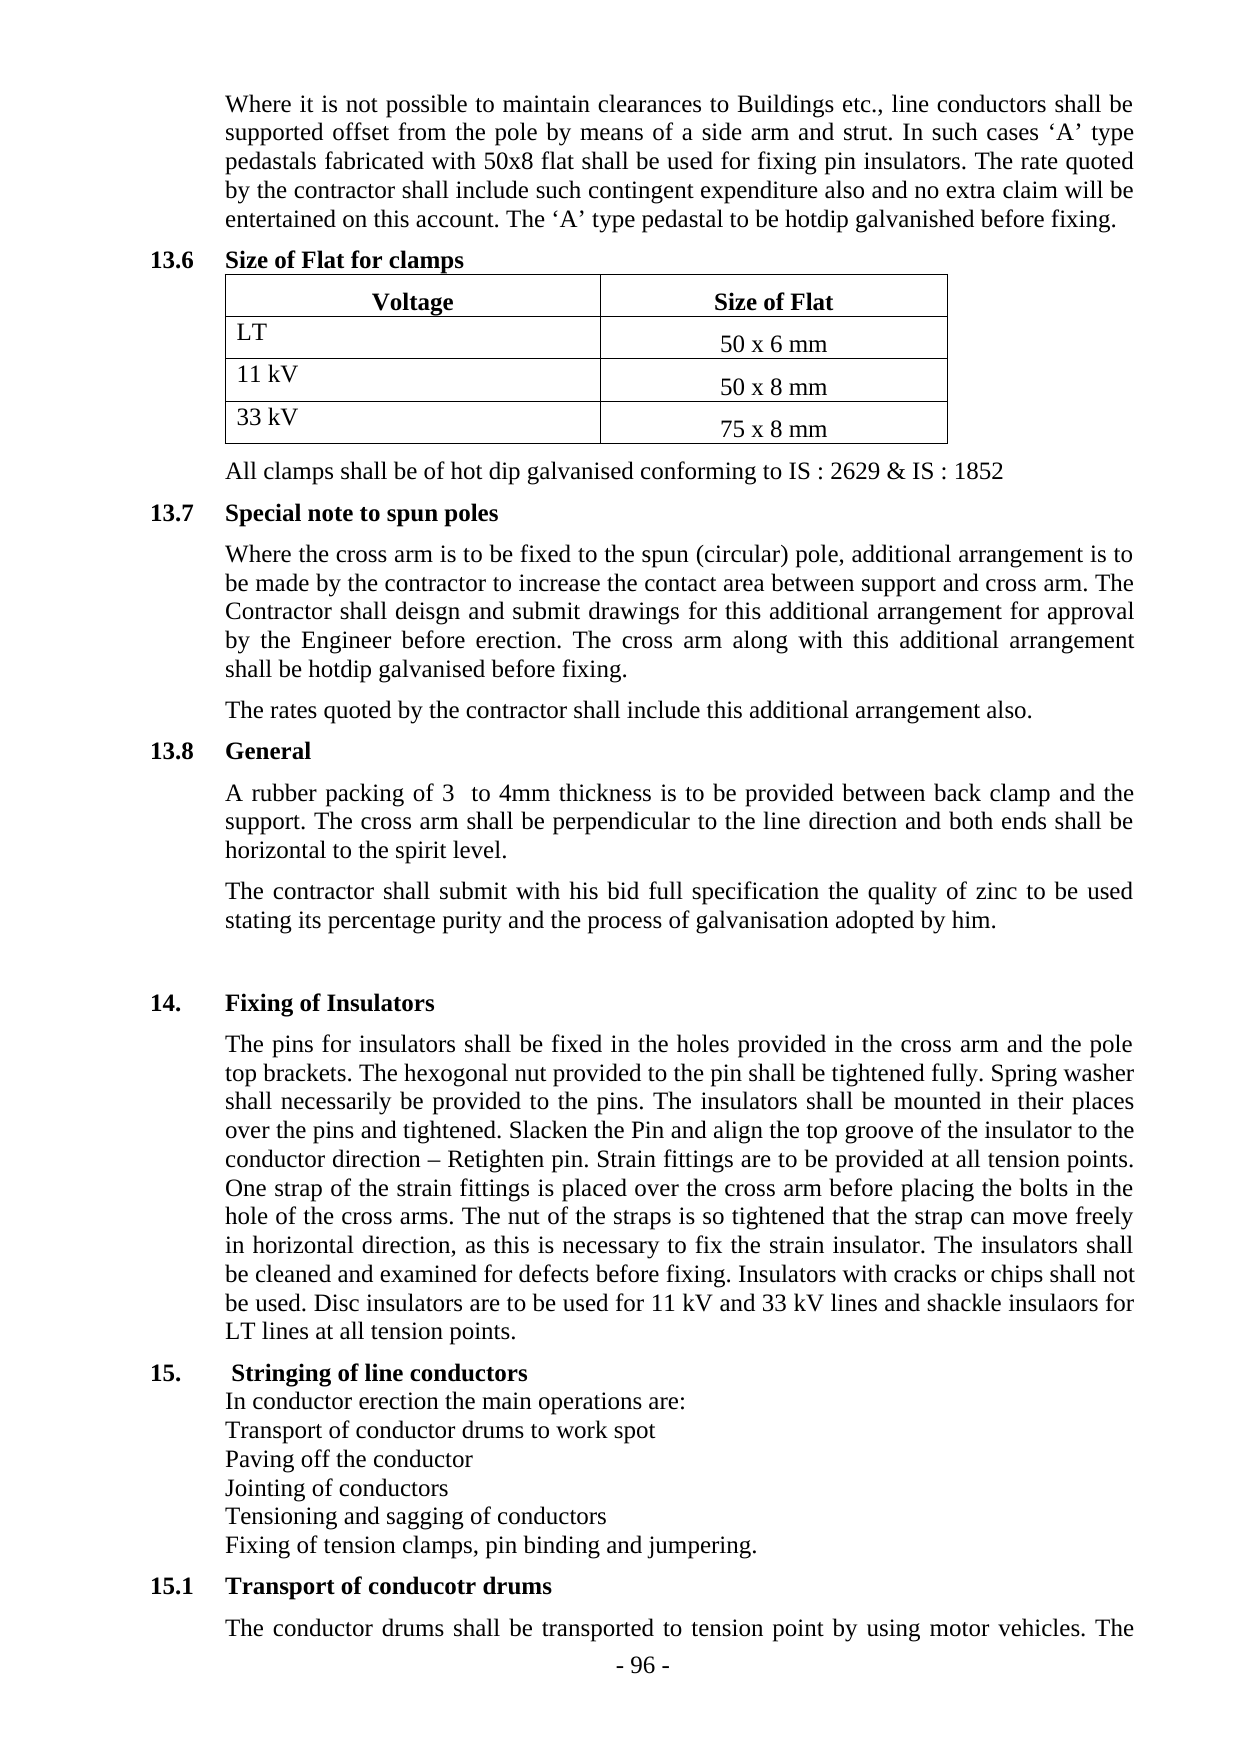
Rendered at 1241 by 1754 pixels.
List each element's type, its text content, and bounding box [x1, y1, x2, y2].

text 13.8 General [150, 736, 1135, 765]
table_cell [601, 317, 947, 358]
text The rates quoted by the contractor shall include this additional arrangement also. [225, 695, 1135, 724]
text The pins for insulators shall be fixed in the holes provided in the cross arm and the pole top brackets. The hexogonal nut provided to the pin shall be tightened fully. Spring washer shall necessarily be provided to the pins. The insulators shall be mounted in their places over the pins and tightened. Slacken the Pin and align the top groove of the insulator to the conductor direction – Retighten pin. Strain fittings are to be provided at all tension points. One strap of the strain fittings is placed over the cross arm before placing the bolts in the hole of the cross arms. The nut of the straps is so tightened that the strap can move freely in horizontal direction, as this is necessary to fix the strain insulator. The insulators shall be cleaned and examined for defects before fixing. Insulators with cracks or chips shall not be used. Disc insulators are to be used for 11 kV and 33 kV lines and shackle insulaors for LT lines at all tension points. [225, 1029, 1135, 1345]
text 15. Stringing of line conductors [150, 1358, 1135, 1386]
text A rubber packing of 3 to 4mm thickness is to be provided between back clamp and the support. The cross arm shall be perpendicular to the line direction and both ends shall be horizontal to the spirit level. [225, 778, 1135, 864]
text Fixing of tension clamps, pin binding and jumpering. [150, 1530, 1135, 1559]
text Transport of conductor drums to work spot [150, 1415, 1135, 1444]
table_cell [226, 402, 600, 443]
text All clamps shall be of hot dip galvanised conforming to IS : 2629 & IS : 1852 [225, 456, 1135, 485]
text Jointing of conductors [150, 1473, 1135, 1501]
text 15.1 Transport of conducotr drums [150, 1571, 1135, 1600]
text Paving off the conductor [150, 1444, 1135, 1473]
text Where it is not possible to maintain clearances to Buildings etc., line conductors shall be supported offset from the pole by means of a side arm and strut. In such cases ‘A’ type pedastals fabricated with 50x8 flat shall be used for fixing pin insulators. The rate quoted by the contractor shall include such contingent expenditure also and no extra claim will be entertained on this account. The ‘A’ type pedastal to be hotdip galvanished before fixing. [225, 89, 1135, 232]
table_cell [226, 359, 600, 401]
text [225, 1613, 1135, 1641]
text Where the cross arm is to be fixed to the spun (circular) pole, additional arrangement is to be made by the contractor to increase the contact area between support and cross arm. The Contractor shall deisgn and submit drawings for this additional arrangement for approval by the Engineer before erection. The cross arm along with this additional arrangement shall be hotdip galvanised before fixing. [225, 539, 1135, 683]
text 14. Fixing of Insulators [150, 988, 1135, 1016]
text 13.7 Special note to spun poles [150, 498, 1135, 526]
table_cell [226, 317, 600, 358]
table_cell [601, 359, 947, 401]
text Tensioning and sagging of conductors [150, 1501, 1135, 1530]
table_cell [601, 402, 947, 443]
text In conductor erection the main operations are: [225, 1386, 1135, 1415]
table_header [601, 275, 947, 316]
text The contractor shall submit with his bid full specification the quality of zinc to be used stating its percentage purity and the process of galvanisation adopted by him. [225, 876, 1135, 934]
text 13.6 Size of Flat for clamps [150, 245, 1135, 274]
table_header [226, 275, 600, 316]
